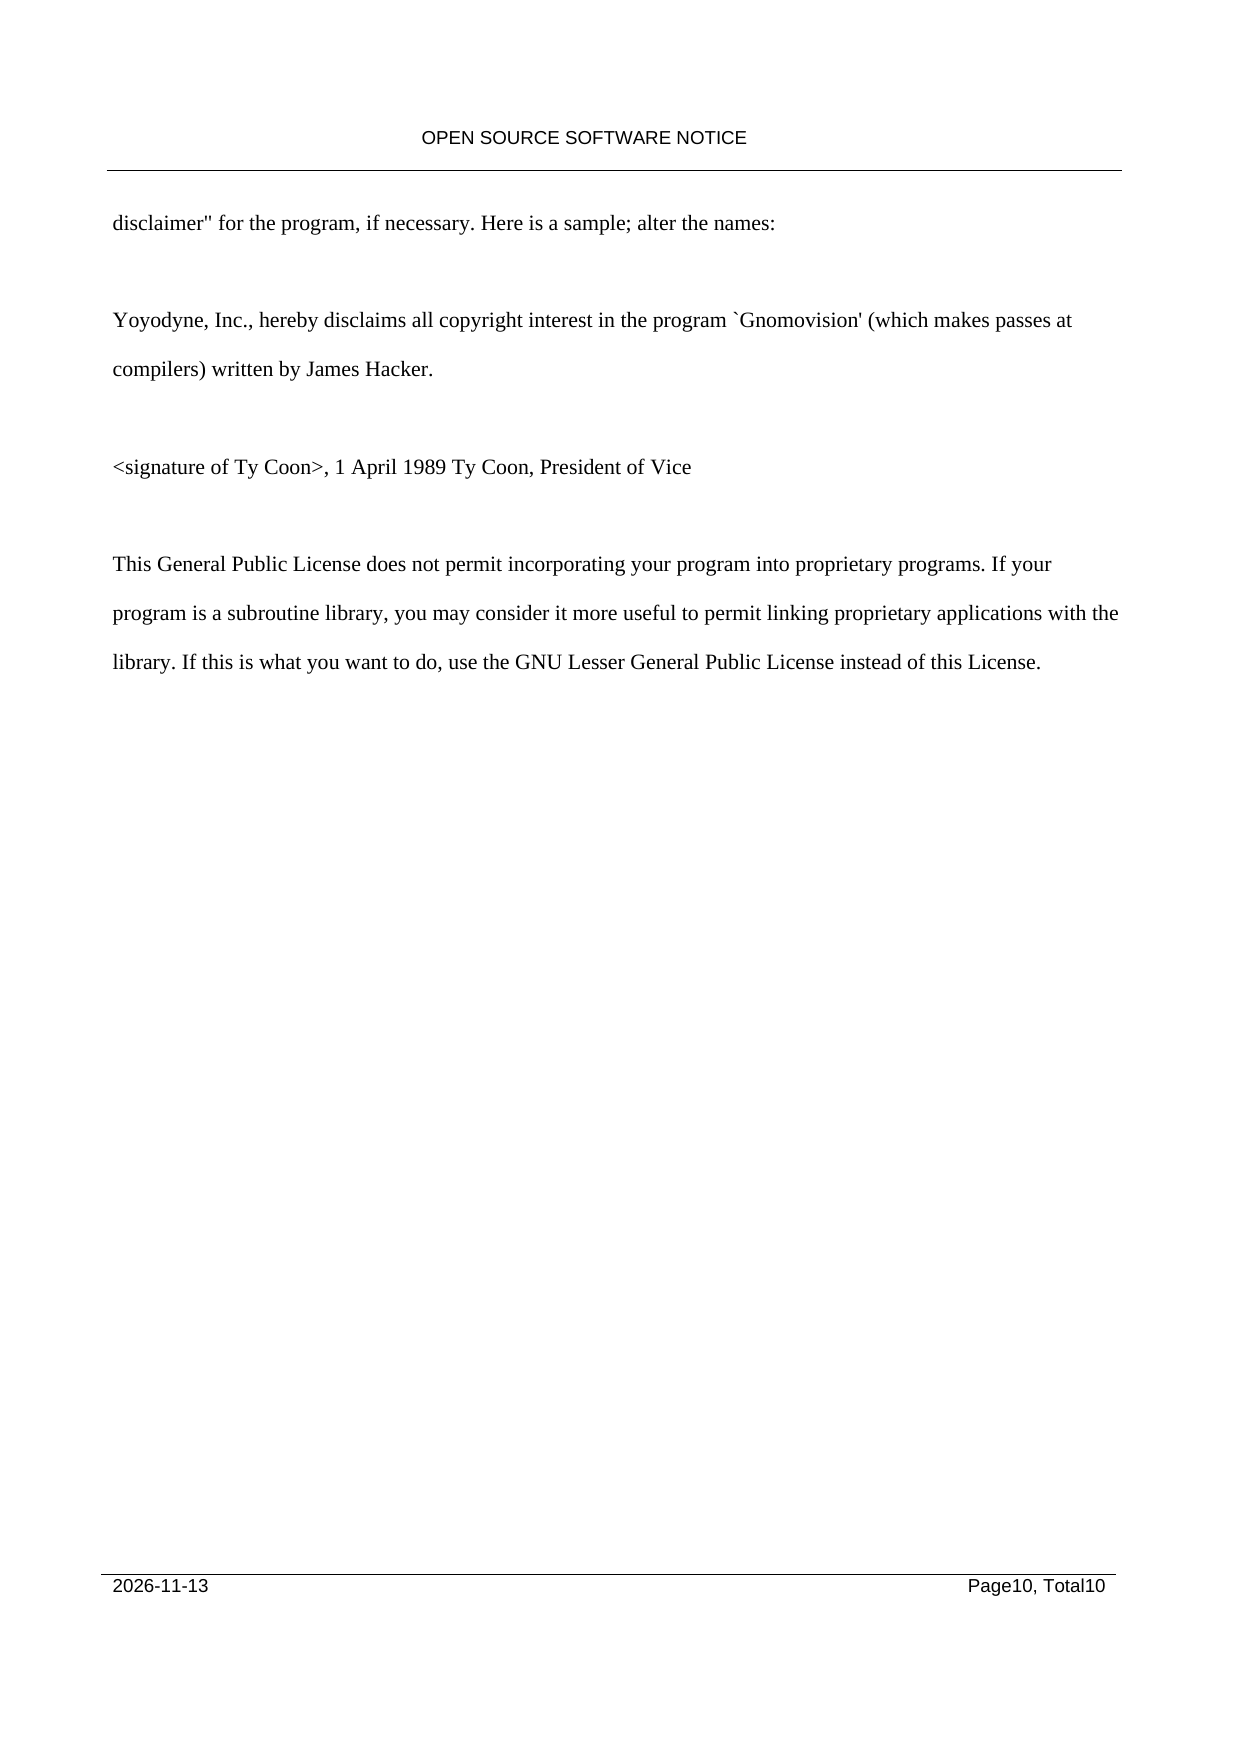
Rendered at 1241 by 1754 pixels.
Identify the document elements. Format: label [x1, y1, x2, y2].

text [112, 206, 1128, 678]
